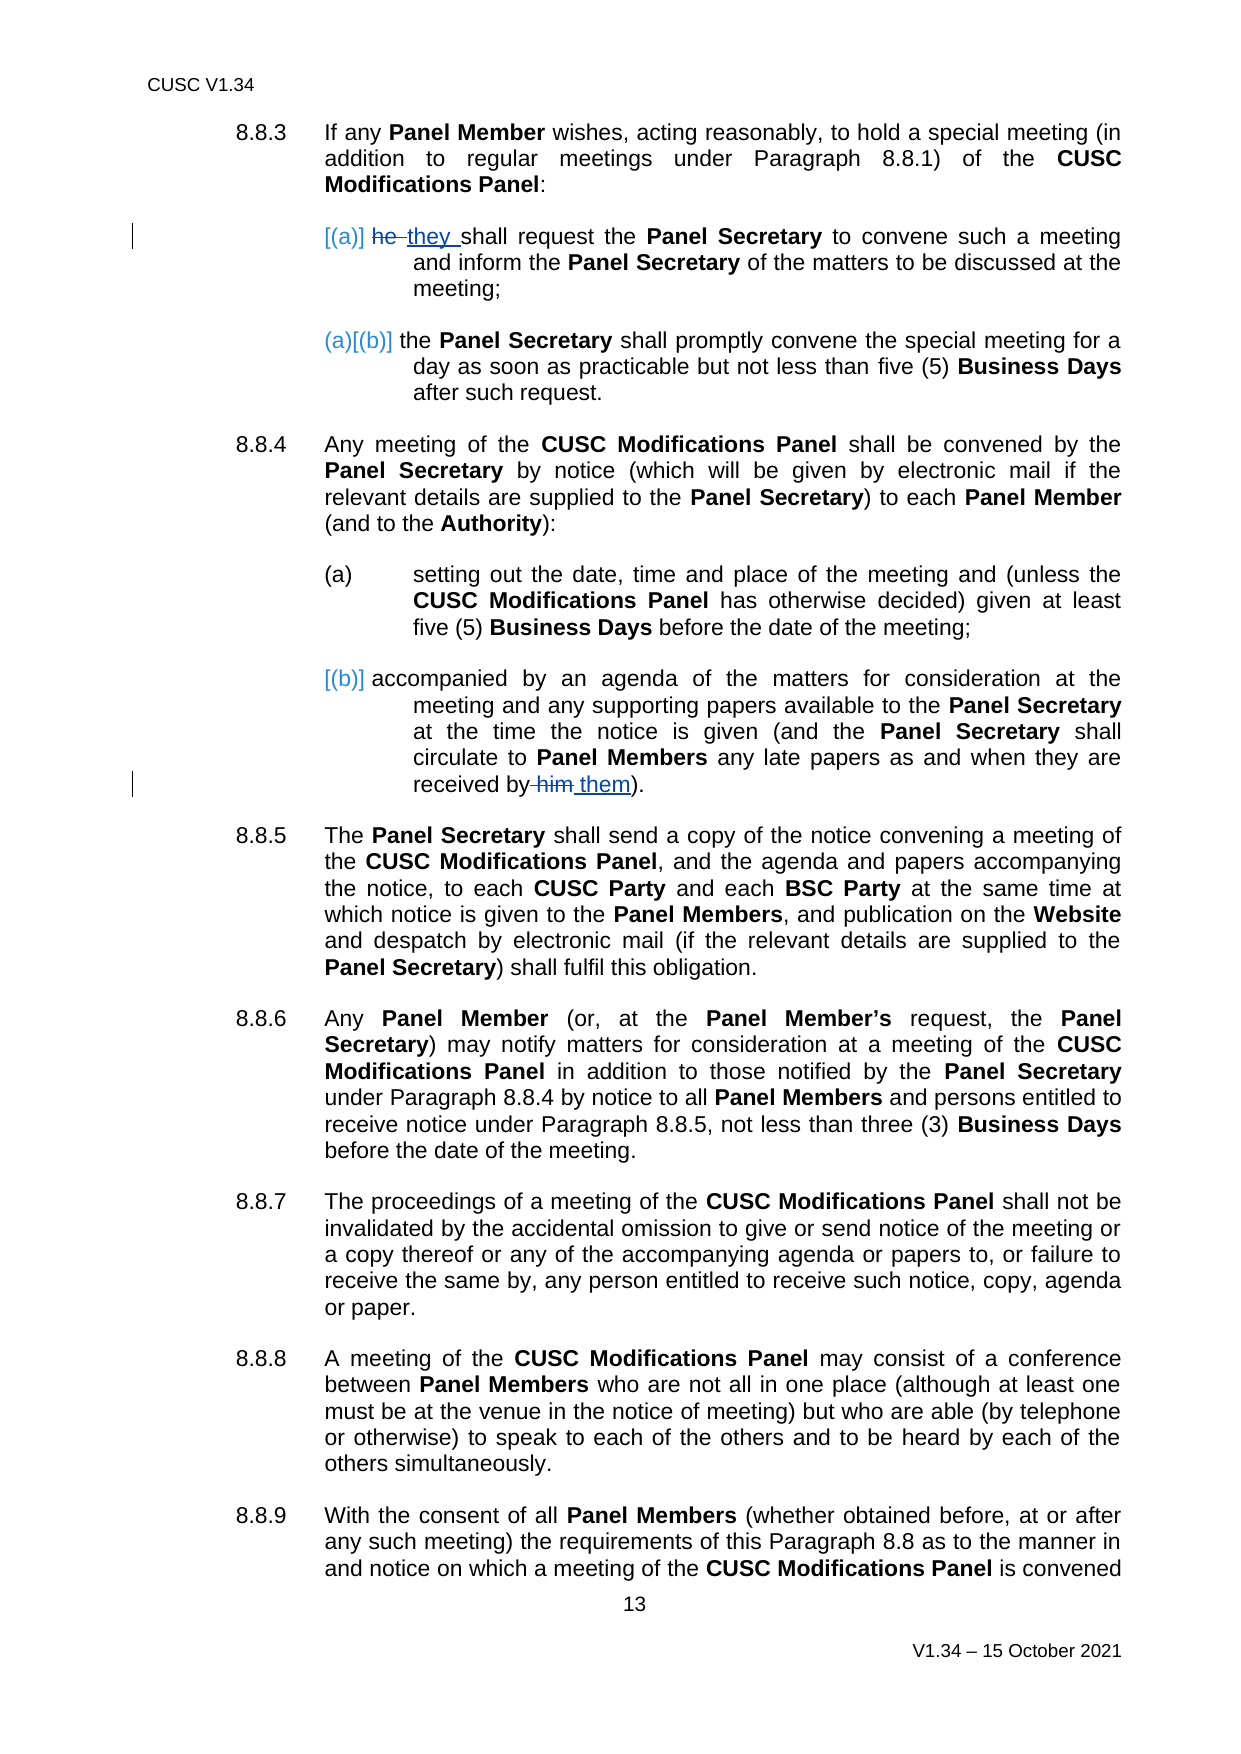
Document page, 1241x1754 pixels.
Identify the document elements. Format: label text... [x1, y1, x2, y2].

subtitle accompanied by an agenda of the matters for consideration at the meeting and any supporting papers available to the Panel Secretary at the time the notice is given (and the Panel Secretary shall circulate to Panel Members any late papers as and when they are received by). [324, 665, 1122, 797]
subtitle A meeting of the CUSC Modifications Panel may consist of a conference between Panel Members who are not all in one place (although at least one must be at the venue in the notice of meeting) but who are able (by telephone or otherwise) to speak to each of the others and to be heard by each of the others simultaneously. [236, 1345, 1122, 1477]
subtitle The Panel Secretary shall send a copy of the notice convening a meeting of the CUSC Modifications Panel, and the agenda and papers accompanying the notice, to each CUSC Party and each BSC Party at the same time at which notice is given to the Panel Members, and publication on the Website and despatch by electronic mail (if the relevant details are supplied to the Panel Secretary) shall fulfil this obligation. [236, 822, 1122, 980]
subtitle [236, 1502, 1122, 1581]
subtitle Any meeting of the CUSC Modifications Panel shall be convened by the Panel Secretary by notice (which will be given by electronic mail if the relevant details are supplied to the Panel Secretary) to each Panel Member (and to the Authority): [236, 431, 1122, 536]
subtitle setting out the date, time and place of the meeting and (unless the CUSC Modifications Panel has otherwise decided) given at least five (5) Business Days before the date of the meeting; [324, 561, 1122, 640]
subtitle The proceedings of a meeting of the CUSC Modifications Panel shall not be invalidated by the accidental omission to give or send notice of the meeting or a copy thereof or any of the accompanying agenda or papers to, or failure to receive the same by, any person entitled to receive such notice, copy, agenda or paper. [236, 1188, 1122, 1320]
subtitle the Panel Secretary shall promptly convene the special meeting for a day as soon as practicable but not less than five (5) Business Days after such request. [324, 327, 1122, 406]
subtitle Any Panel Member (or, at the Panel Member’s request, the Panel Secretary) may notify matters for consideration at a meeting of the CUSC Modifications Panel in addition to those notified by the Panel Secretary under Paragraph 8.8.4 by notice to all Panel Members and persons entitled to receive notice under Paragraph 8.8.5, not less than three (3) Business Days before the date of the meeting. [236, 1005, 1122, 1163]
subtitle If any Panel Member wishes, acting reasonably, to hold a special meeting (in addition to regular meetings under Paragraph 8.8.1) of the CUSC Modifications Panel: [236, 118, 1122, 198]
subtitle shall request the Panel Secretary to convene such a meeting and inform the Panel Secretary of the matters to be discussed at the meeting; [324, 223, 1122, 302]
